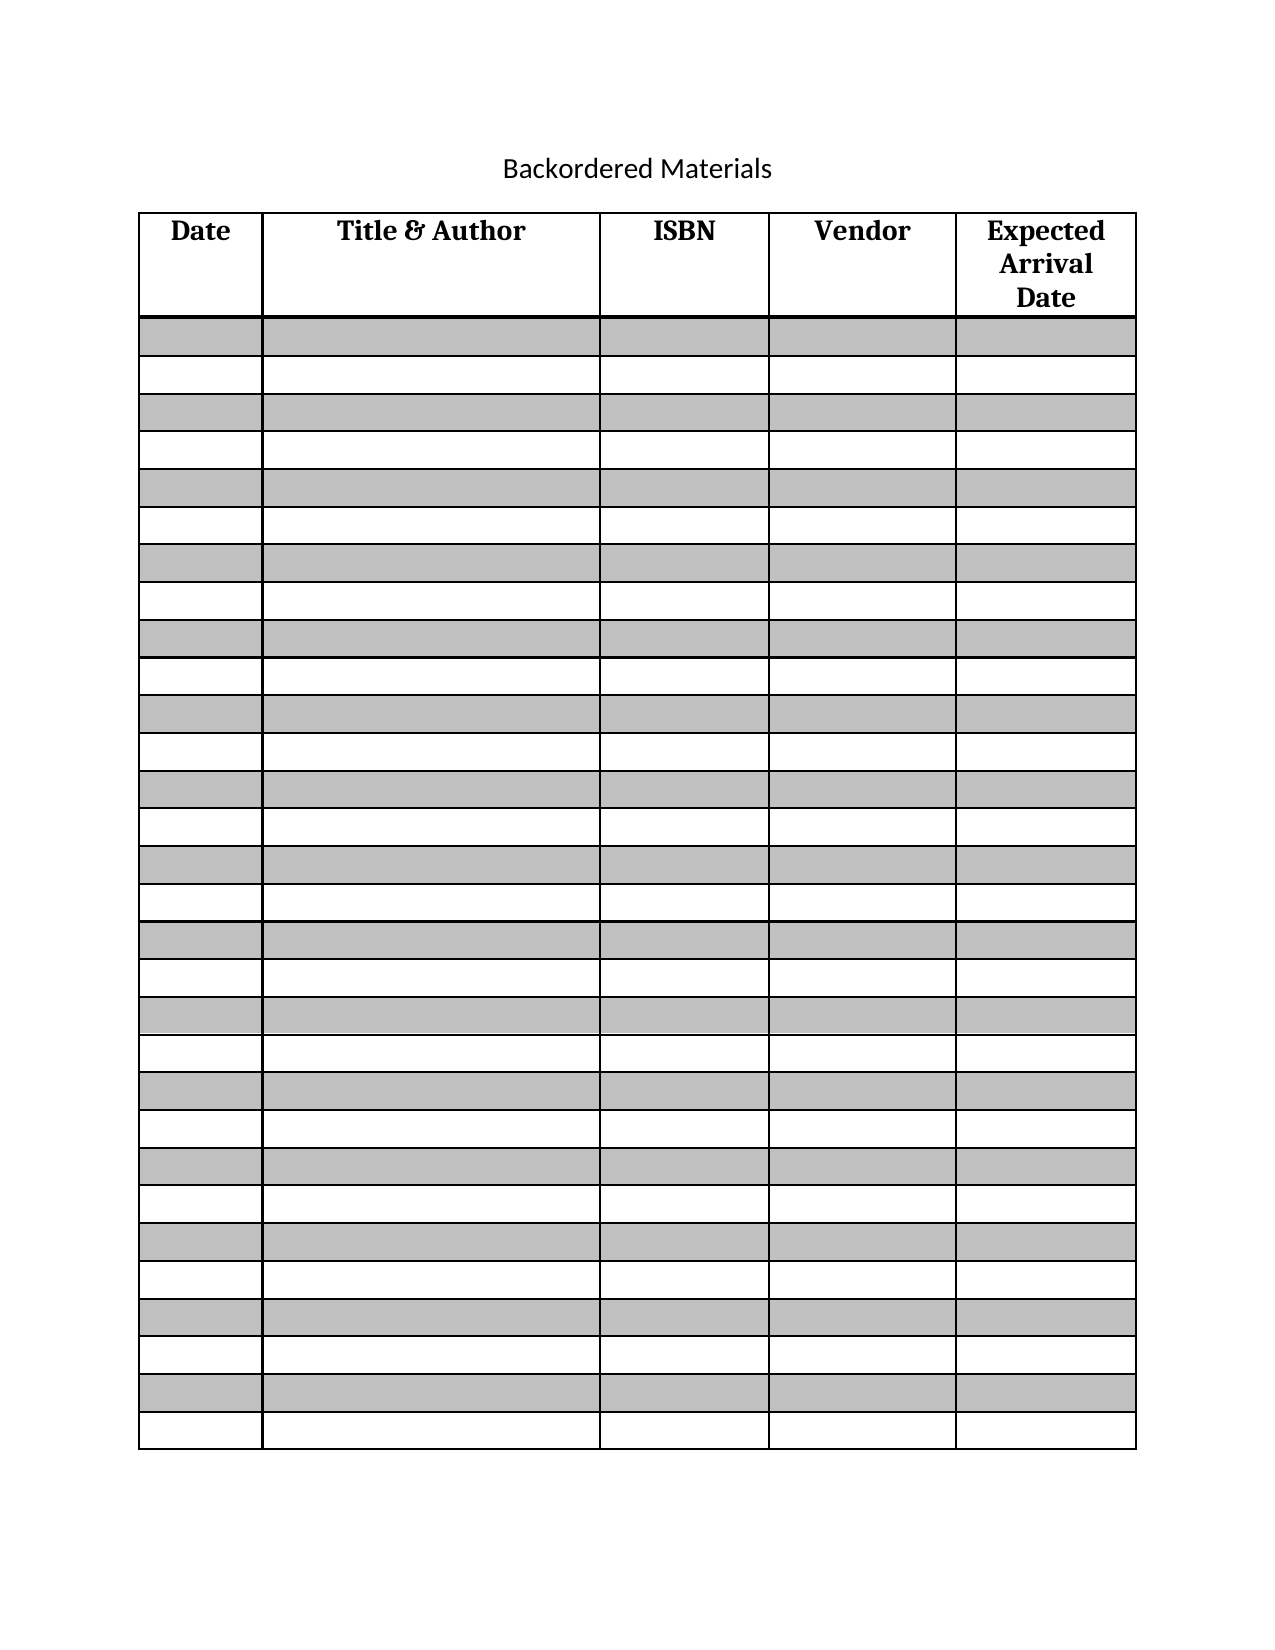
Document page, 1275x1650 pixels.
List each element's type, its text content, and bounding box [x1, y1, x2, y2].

table_cell [770, 583, 955, 619]
table_cell [601, 1073, 768, 1109]
table_cell [770, 772, 955, 807]
table_cell [140, 1111, 261, 1147]
table_cell [957, 357, 1135, 392]
table_cell [264, 470, 599, 506]
table_cell [601, 1413, 768, 1448]
table_cell [264, 1413, 599, 1448]
table_cell [601, 659, 768, 694]
table_cell [770, 696, 955, 732]
table_cell [601, 583, 768, 619]
table_cell [264, 1186, 599, 1222]
table_cell [957, 734, 1135, 769]
table_cell [601, 621, 768, 656]
table_cell [957, 1224, 1135, 1260]
table_cell [770, 1111, 955, 1147]
table_cell [140, 1300, 261, 1335]
table_cell [140, 470, 261, 506]
table_cell [264, 998, 599, 1033]
table_cell [770, 809, 955, 845]
table_cell [957, 809, 1135, 845]
table_cell [770, 1036, 955, 1071]
table_cell [957, 1036, 1135, 1071]
table_cell [264, 1149, 599, 1184]
table_cell [140, 696, 261, 732]
table_cell [264, 734, 599, 769]
table_cell [601, 772, 768, 807]
table_cell [140, 395, 261, 430]
table_cell [601, 960, 768, 996]
table_cell [770, 621, 955, 656]
table_cell [770, 885, 955, 920]
table_cell [264, 923, 599, 958]
table_cell [140, 319, 261, 355]
table_cell [770, 1262, 955, 1297]
table_cell [770, 847, 955, 883]
table_cell [770, 1224, 955, 1260]
table_cell [140, 734, 261, 769]
table_cell [770, 395, 955, 430]
table_cell [957, 621, 1135, 656]
table_cell [140, 1073, 261, 1109]
table_cell [957, 847, 1135, 883]
table_cell [601, 1262, 768, 1297]
table_cell [957, 1111, 1135, 1147]
table_cell [770, 470, 955, 506]
table_cell [264, 395, 599, 430]
table_cell [264, 1262, 599, 1297]
table_cell [601, 998, 768, 1033]
table_header Date [140, 214, 261, 314]
table_cell [957, 1149, 1135, 1184]
table_cell [957, 395, 1135, 430]
table_cell [601, 1337, 768, 1373]
table_cell [140, 809, 261, 845]
table_cell [957, 998, 1135, 1033]
table_cell [957, 1337, 1135, 1373]
table_cell [264, 960, 599, 996]
table_cell [140, 357, 261, 392]
table_cell [140, 1375, 261, 1411]
table_cell [264, 545, 599, 581]
table_cell [140, 1036, 261, 1071]
table_header Vendor [770, 214, 955, 314]
table_cell [140, 1224, 261, 1260]
table_cell [264, 432, 599, 468]
table_cell [601, 885, 768, 920]
table_cell [601, 1036, 768, 1071]
table_cell [770, 319, 955, 355]
table_cell [601, 319, 768, 355]
table_cell [601, 696, 768, 732]
table_cell [140, 621, 261, 656]
table_cell [770, 508, 955, 543]
table_cell [140, 659, 261, 694]
table_cell [264, 1073, 599, 1109]
table_cell [957, 508, 1135, 543]
table_cell [770, 960, 955, 996]
table_cell [957, 319, 1135, 355]
table_cell [957, 960, 1135, 996]
table_cell [140, 508, 261, 543]
table_cell [957, 545, 1135, 581]
table_cell [264, 583, 599, 619]
table_cell [264, 319, 599, 355]
table_cell [601, 432, 768, 468]
table_cell [770, 659, 955, 694]
table_cell [264, 847, 599, 883]
table_header ISBN [601, 214, 768, 314]
table_cell [957, 772, 1135, 807]
table_cell [957, 696, 1135, 732]
table_cell [264, 1036, 599, 1071]
table_cell [601, 357, 768, 392]
table_cell [601, 545, 768, 581]
table_cell [140, 923, 261, 958]
table_cell [140, 1262, 261, 1297]
table_cell [957, 1186, 1135, 1222]
table_cell [140, 1149, 261, 1184]
table_cell [601, 847, 768, 883]
table_cell [770, 1413, 955, 1448]
table_cell [957, 1300, 1135, 1335]
table_cell [264, 621, 599, 656]
table_cell [264, 508, 599, 543]
text Backordered Materials [150, 150, 1125, 186]
table_cell [957, 659, 1135, 694]
table_cell [140, 432, 261, 468]
table_cell [601, 1149, 768, 1184]
table_cell [601, 508, 768, 543]
table_cell [601, 1111, 768, 1147]
table_header Title & Author [264, 214, 599, 314]
table_cell [264, 659, 599, 694]
table_cell [601, 1186, 768, 1222]
table_cell [770, 734, 955, 769]
table_cell [140, 960, 261, 996]
table_cell [601, 809, 768, 845]
table_cell [770, 1186, 955, 1222]
table_cell [264, 357, 599, 392]
table_cell [140, 998, 261, 1033]
table_cell [140, 885, 261, 920]
table_cell [140, 847, 261, 883]
table_cell [957, 1073, 1135, 1109]
table_cell [264, 1300, 599, 1335]
table_cell [264, 885, 599, 920]
table_cell [770, 998, 955, 1033]
table_cell [140, 1337, 261, 1373]
table_cell [770, 1337, 955, 1373]
table_cell [957, 583, 1135, 619]
table_cell [601, 1224, 768, 1260]
table_cell [770, 545, 955, 581]
table_cell [264, 1111, 599, 1147]
table_cell [140, 772, 261, 807]
table_cell [770, 432, 955, 468]
table_cell [957, 1262, 1135, 1297]
table_cell [770, 1300, 955, 1335]
table_header Expected Arrival Date [957, 214, 1135, 314]
table_cell [264, 772, 599, 807]
table_cell [957, 1375, 1135, 1411]
table_cell [264, 696, 599, 732]
table_cell [957, 923, 1135, 958]
table_cell [264, 1224, 599, 1260]
table_cell [601, 395, 768, 430]
table_cell [770, 1073, 955, 1109]
table_cell [601, 1375, 768, 1411]
table_cell [140, 545, 261, 581]
table_cell [770, 357, 955, 392]
table_cell [770, 1375, 955, 1411]
table_cell [957, 885, 1135, 920]
table_cell [601, 734, 768, 769]
table_cell [140, 1413, 261, 1448]
table_cell [957, 1413, 1135, 1448]
table_cell [601, 470, 768, 506]
table_cell [140, 1186, 261, 1222]
table_cell [957, 470, 1135, 506]
table_cell [957, 432, 1135, 468]
table_cell [770, 1149, 955, 1184]
table_cell [601, 1300, 768, 1335]
table_cell [264, 1375, 599, 1411]
table_cell [140, 583, 261, 619]
table_cell [770, 923, 955, 958]
table_cell [264, 809, 599, 845]
table_cell [264, 1337, 599, 1373]
table_cell [601, 923, 768, 958]
